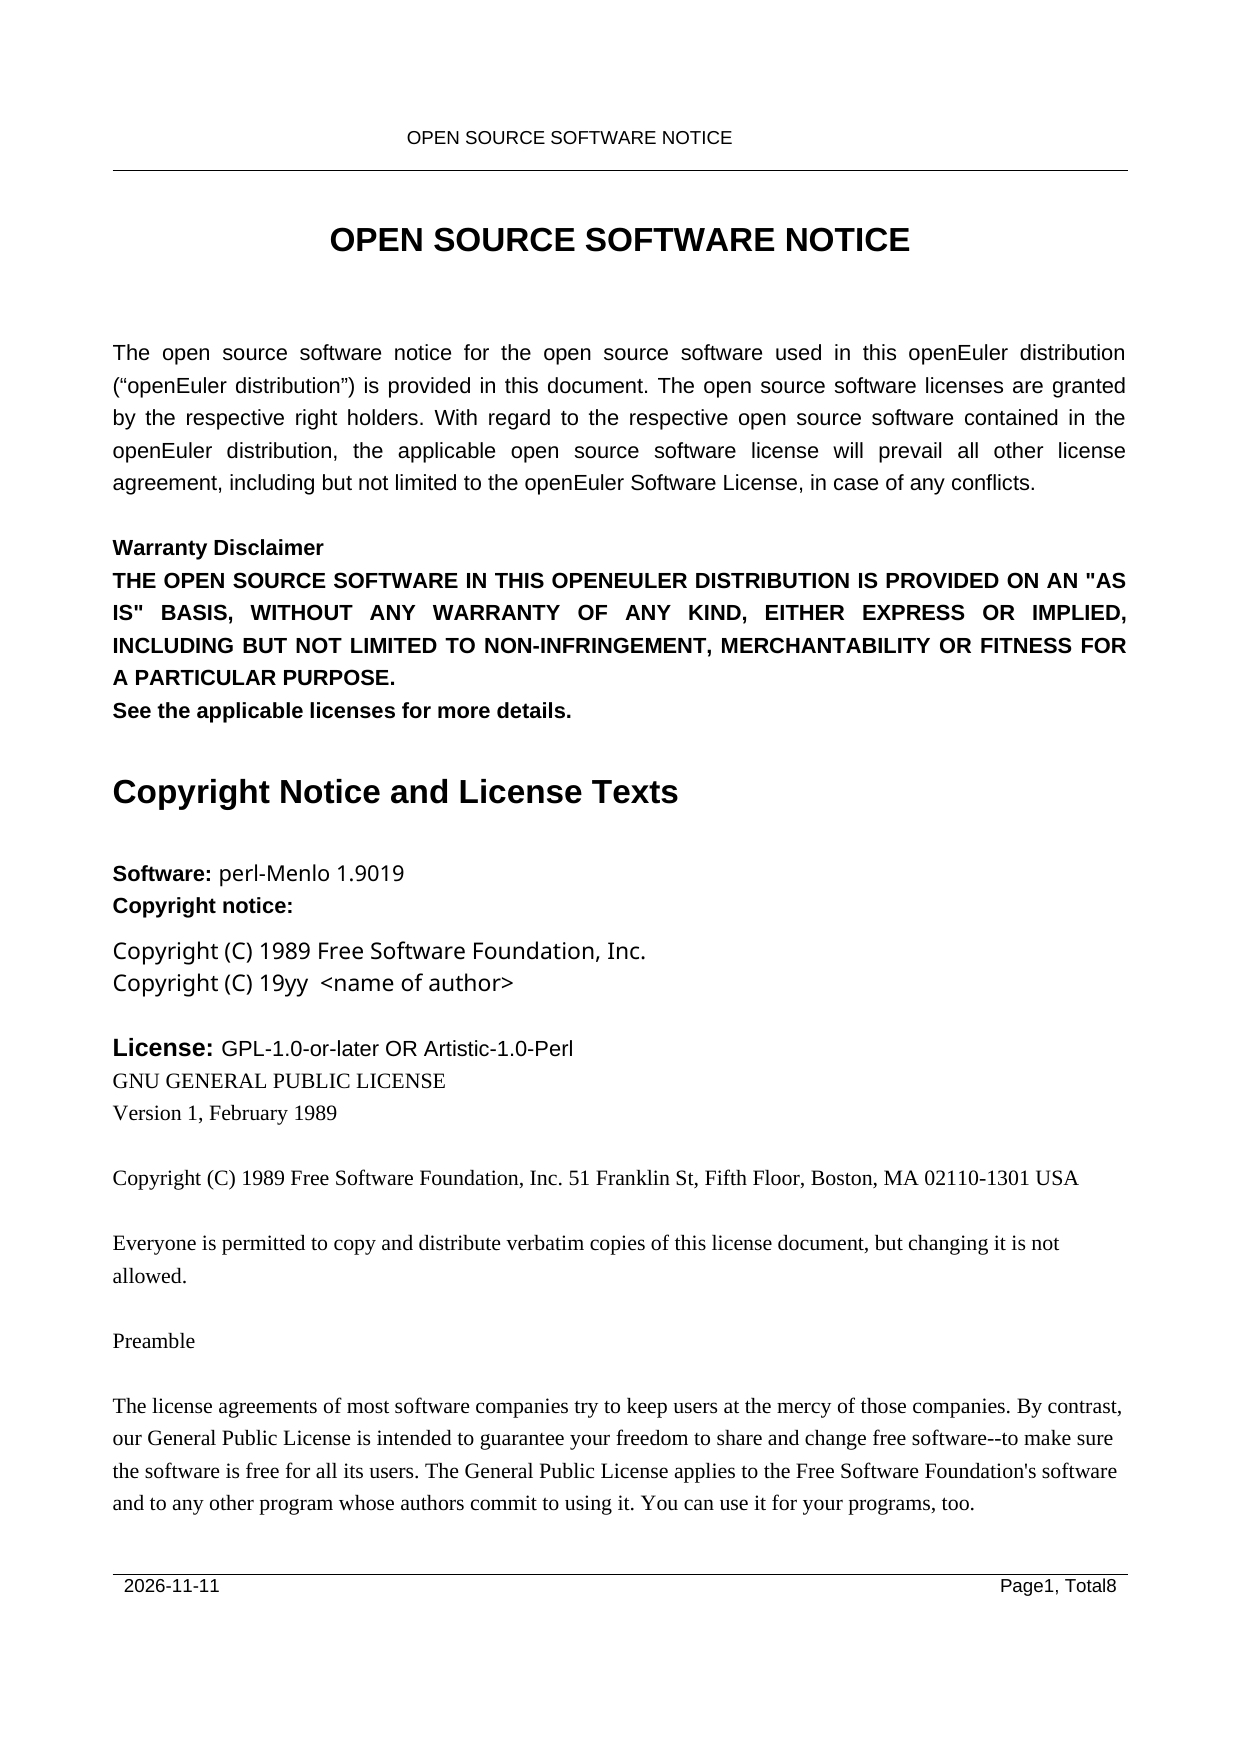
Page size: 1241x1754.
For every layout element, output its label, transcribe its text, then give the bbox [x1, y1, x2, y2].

text Warranty Disclaimer [112, 531, 1128, 564]
text Copyright notice: [112, 889, 1128, 921]
text Copyright (C) 1989 Free Software Foundation, Inc. Copyright (C) 19yy <name of author> [112, 934, 1128, 1031]
text OPEN SOURCE SOFTWARE NOTICE [112, 206, 1128, 271]
text THE OPEN SOURCE SOFTWARE IN THIS OPENEULER DISTRIBUTION IS PROVIDED ON AN "AS IS" BASIS, WITHOUT ANY WARRANTY OF ANY KIND, EITHER EXPRESS OR IMPLIED, INCLUDING BUT NOT LIMITED TO NON-INFRINGEMENT, MERCHANTABILITY OR FITNESS FOR A PARTICULAR PURPOSE. See the applicable licenses for more details. [112, 564, 1128, 726]
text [112, 1064, 1128, 1519]
text Copyright Notice and License Texts [112, 759, 1128, 824]
text The open source software notice for the open source software used in this openEuler distribution (“openEuler distribution”) is provided in this document. The open source software licenses are granted by the respective right holders. With regard to the respective open source software contained in the openEuler distribution, the applicable open source software license will prevail all other license agreement, including but not limited to the openEuler Software License, in case of any conflicts. [112, 336, 1128, 499]
title Software: perl-Menlo 1.9019 [112, 856, 1128, 889]
text License: GPL-1.0-or-later OR Artistic-1.0-Perl [112, 1031, 1128, 1064]
